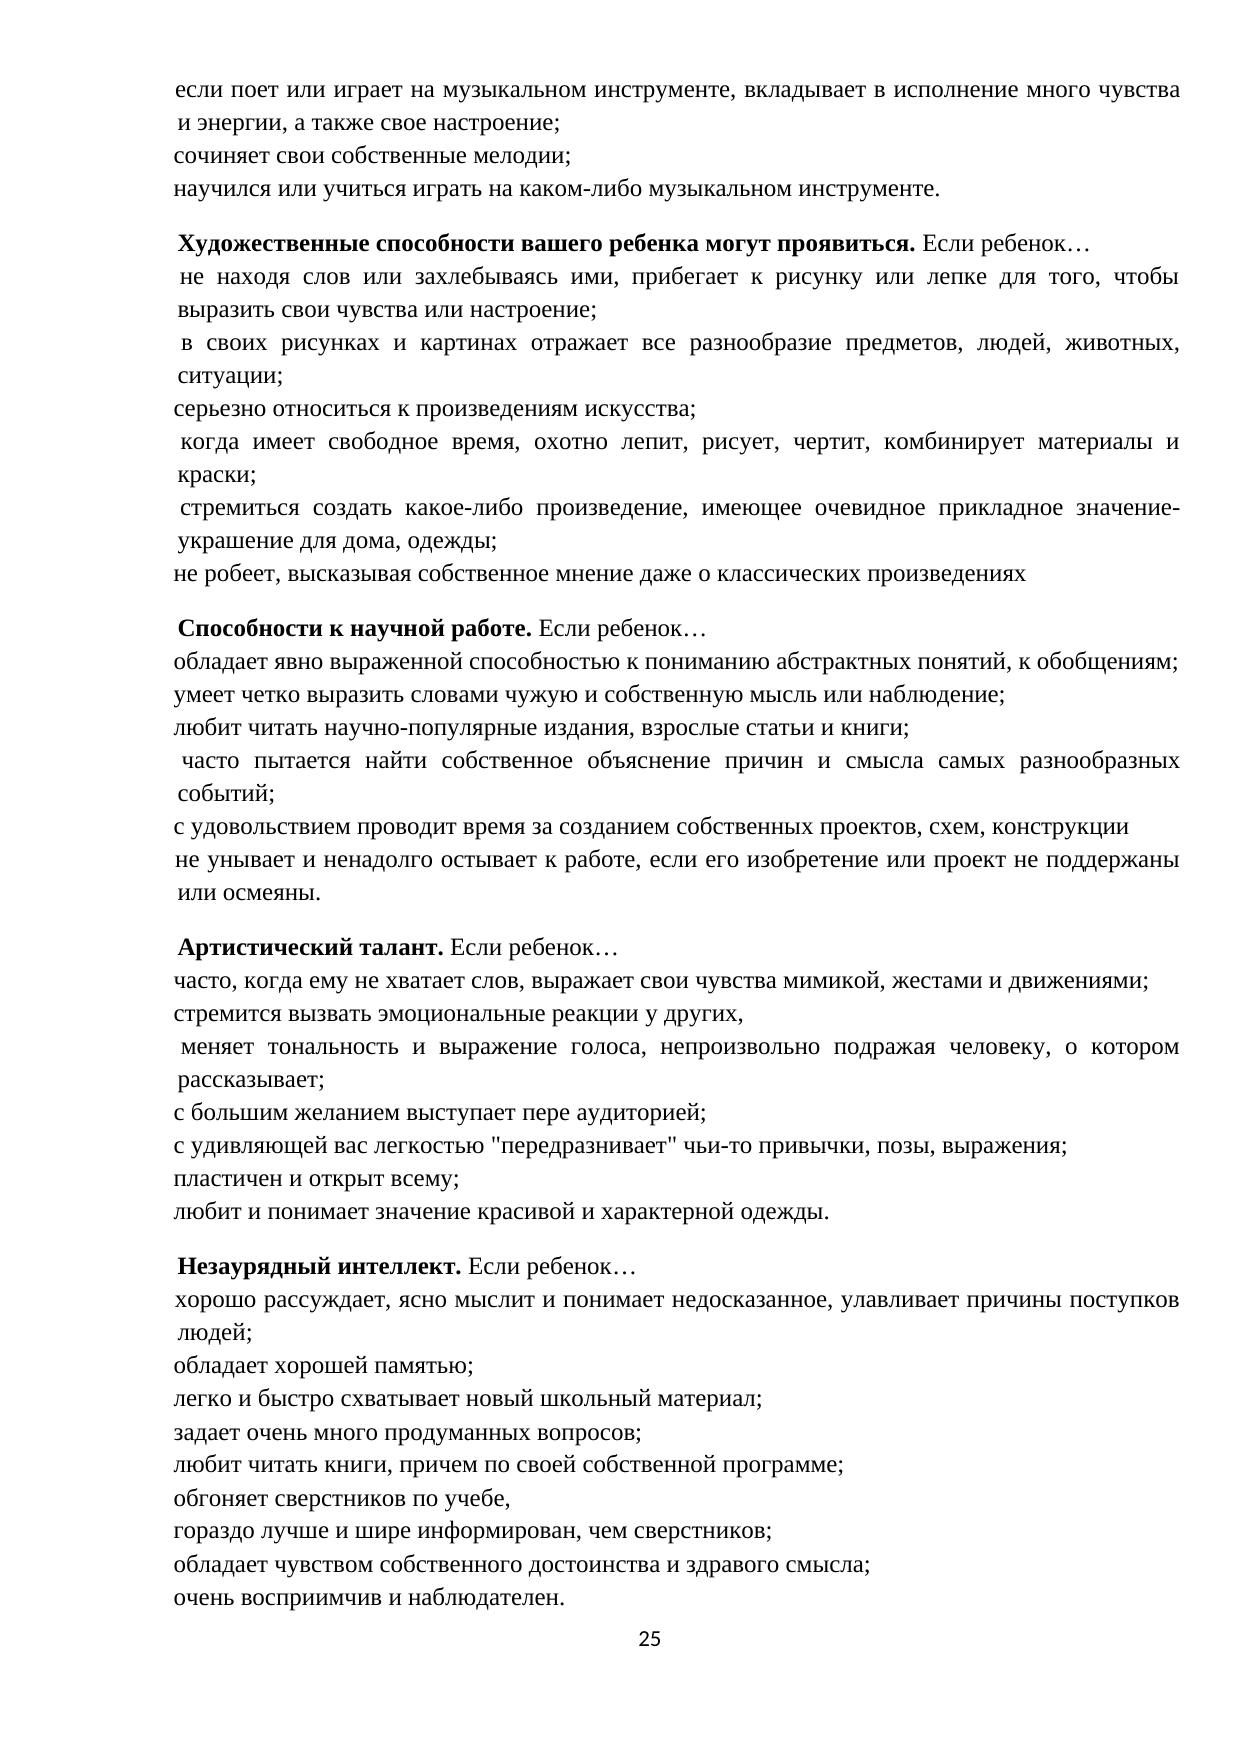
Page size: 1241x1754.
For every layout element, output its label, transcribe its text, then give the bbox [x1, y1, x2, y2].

text  если поет или играет на музыкальном инструменте, вкладывает в исполнение много чувства и энергии, а также свое настроение; [148, 74, 1181, 136]
text  научился или учиться играть на каком-либо музыкальном инструменте. [148, 173, 1181, 202]
text  не унывает и ненадолго остывает к работе, если его изобретение или проект не поддержаны или осмеяны. [148, 844, 1181, 906]
text  стремится вызвать эмоциональные реакции у других, [148, 998, 1181, 1027]
text  обгоняет сверстников по учебе, [148, 1483, 1181, 1511]
text  обладает чувством собственного достоинства и здравого смысла; [148, 1549, 1181, 1577]
text  хорошо рассуждает, ясно мыслит и понимает недосказанное, улавливает причины поступков людей; [148, 1284, 1181, 1346]
text  пластичен и открыт всему; [148, 1163, 1181, 1192]
text  обладает явно выраженной способностью к пониманию абстрактных понятий, к обобщениям; [148, 646, 1181, 675]
text  умеет четко выразить словами чужую и собственную мысль или наблюдение; [148, 679, 1181, 708]
text  гораздо лучше и шире информирован, чем сверстников; [148, 1516, 1181, 1544]
text  любит и понимает значение красивой и характерной одежды. [148, 1196, 1181, 1225]
text  любит читать книги, причем по своей собственной программе; [148, 1449, 1181, 1478]
text  часто пытается найти собственное объяснение причин и смысла самых разнообразных событий; [148, 745, 1181, 807]
text  серьезно относиться к произведениям искусства; [148, 393, 1181, 422]
text Художественные способности вашего ребенка могут проявиться. Если ребенок… [118, 228, 1181, 257]
text Незаурядный интеллект. Если ребенок… [118, 1251, 1181, 1280]
text  когда имеет свободное время, охотно лепит, рисует, чертит, комбинирует материалы и краски; [148, 426, 1181, 488]
text  очень восприимчив и наблюдателен. [148, 1582, 1181, 1610]
text  не робеет, высказывая собственное мнение даже о классических произведениях [148, 558, 1181, 587]
text  задает очень много продуманных вопросов; [148, 1417, 1181, 1445]
text  легко и быстро схватывает новый школьный материал; [148, 1383, 1181, 1412]
text  не находя слов или захлебываясь ими, прибегает к рисунку или лепке для того, чтобы выразить свои чувства или настроение; [148, 261, 1181, 323]
text Способности к научной работе. Если ребенок… [118, 613, 1181, 642]
text Артистический талант. Если ребенок… [118, 932, 1181, 961]
text  меняет тональность и выражение голоса, непроизвольно подражая человеку, о котором рассказывает; [148, 1031, 1181, 1093]
text  с удовольствием проводит время за созданием собственных проектов, схем, конструкции [148, 811, 1181, 840]
text  любит читать научно-популярные издания, взрослые статьи и книги; [148, 712, 1181, 741]
text  обладает хорошей памятью; [148, 1351, 1181, 1379]
text  с большим желанием выступает пере аудиторией; [148, 1097, 1181, 1126]
text  сочиняет свои собственные мелодии; [148, 140, 1181, 169]
text  часто, когда ему не хватает слов, выражает свои чувства мимикой, жестами и движениями; [148, 965, 1181, 994]
text  в своих рисунках и картинах отражает все разнообразие предметов, людей, животных, ситуации; [148, 327, 1181, 389]
text  с удивляющей вас легкостью "передразнивает" чьи-то привычки, позы, выражения; [148, 1130, 1181, 1159]
text  стремиться создать какое-либо произведение, имеющее очевидное прикладное значение-украшение для дома, одежды; [148, 492, 1181, 554]
